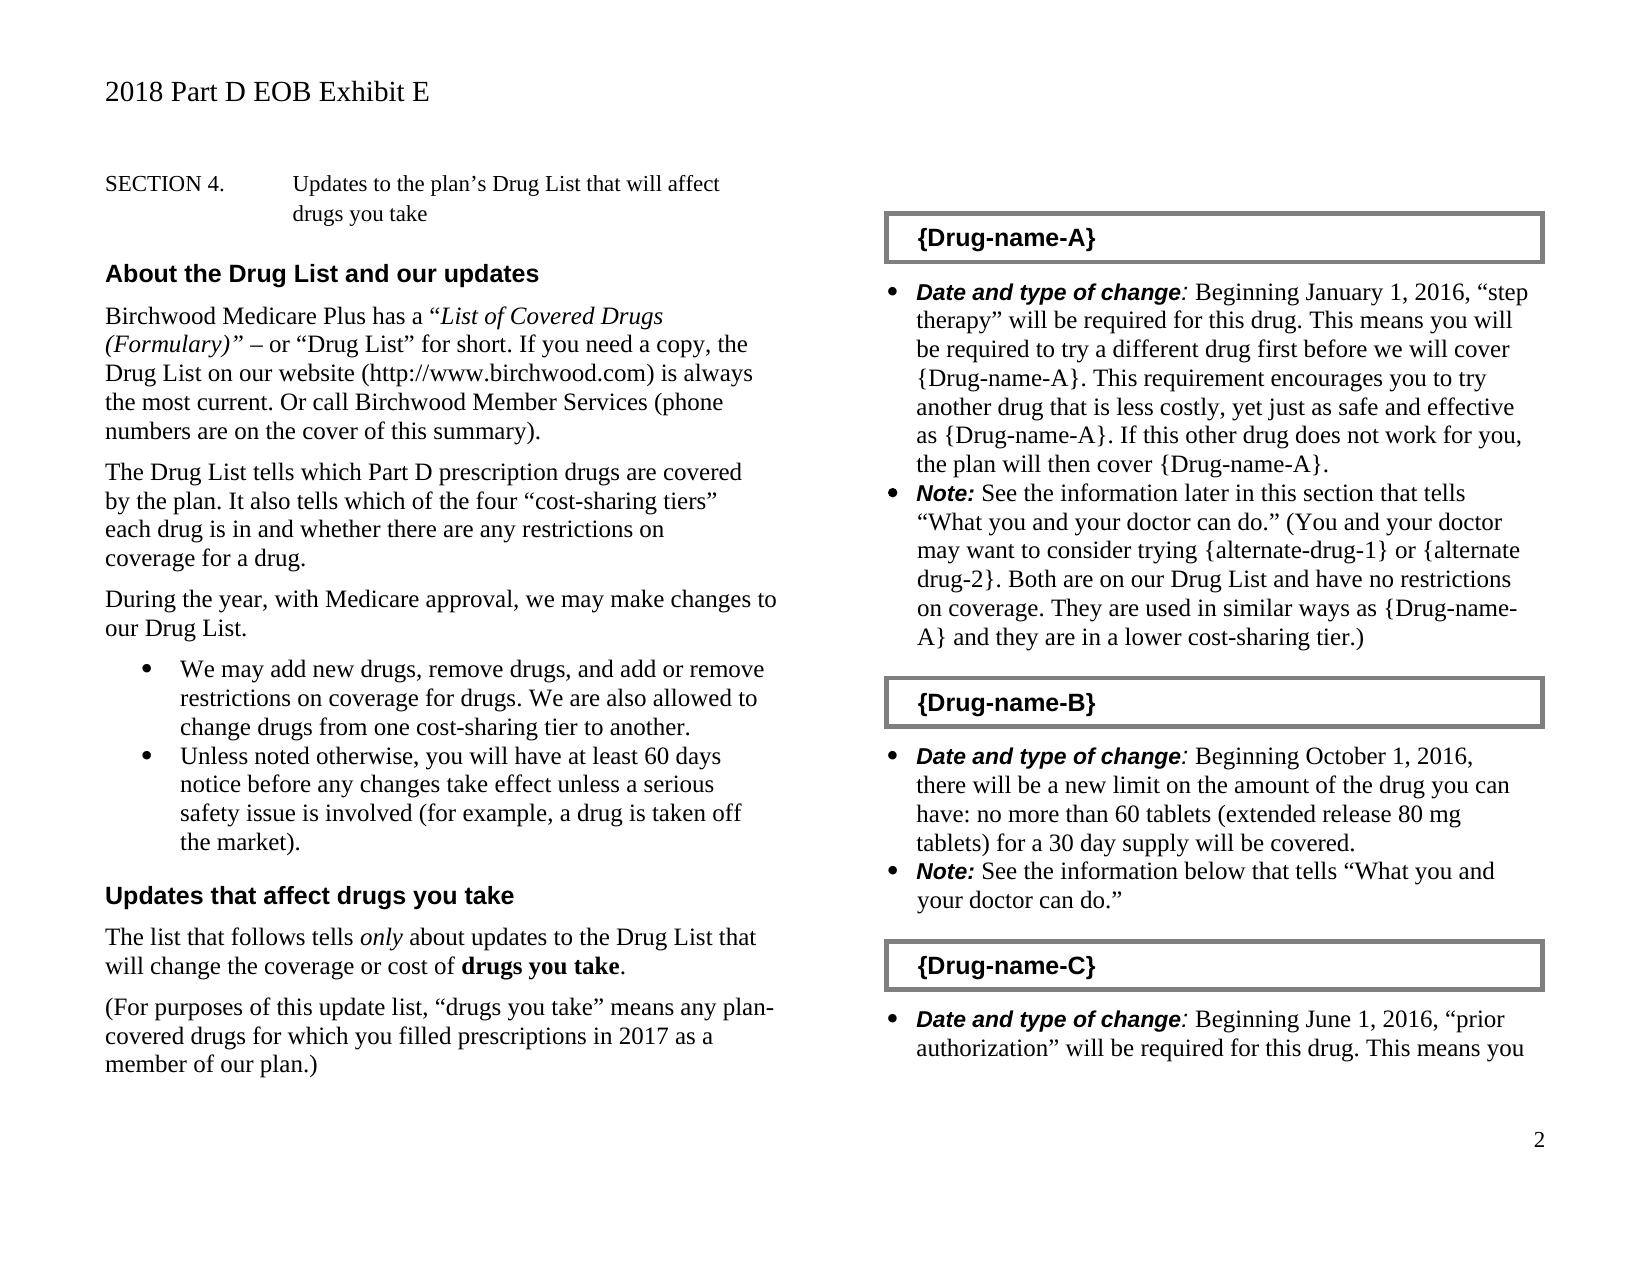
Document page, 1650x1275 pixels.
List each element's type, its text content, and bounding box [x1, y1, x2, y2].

list Date and type of change: Beginning October 1, 2016, there will be a new limit on the amount of the drug you can have: no more than 60 tablets (extended release 80 mg tablets) for a 30 day supply will be covered. [888, 741, 1529, 856]
text SECTION 4. Updates to the plan’s Drug List that will affect drugs you take [105, 170, 761, 226]
text Updates that affect drugs you take [105, 881, 790, 909]
text Birchwood Medicare Plus has a “List of Covered Drugs (Formulary)” – or “Drug List” for short. If you need a copy, the Drug List on our website (http://www.birchwood.com) is always the most current. Or call Birchwood Member Services (phone numbers are on the cover of this summary). [105, 301, 761, 444]
text The list that follows tells only about updates to the Drug List that will change the coverage or cost of drugs you take. [105, 922, 772, 979]
list Note: See the information below that tells “What you and your doctor can do.” [888, 856, 1528, 914]
list We may add new drugs, remove drugs, and add or remove restrictions on coverage for drugs. We are also allowed to change drugs from one cost-sharing tier to another. [142, 654, 778, 741]
table_header {Drug-name-C} [889, 944, 1540, 987]
table_header {Drug-name-B} [889, 680, 1540, 724]
table_header {Drug-name-A} [889, 216, 1540, 259]
text The Drug List tells which Part D prescription drugs are covered by the plan. It also tells which of the four “cost-sharing tiers” each drug is in and whether there are any restrictions on coverage for a drug. [105, 457, 752, 572]
text (For purposes of this update list, “drugs you take” means any plan-covered drugs for which you filled prescriptions in 2017 as a member of our plan.) [105, 992, 778, 1078]
text About the Drug List and our updates [105, 259, 778, 288]
list Date and type of change: Beginning January 1, 2016, “step therapy” will be required for this drug. This means you will be required to try a different drug first before we will cover {Drug-name-A}. This requirement encourages you to try another drug that is less costly, yet just as safe and effective as {Drug-name-A}. If this other drug does not work for you, the plan will then cover {Drug-name-A}. [888, 277, 1529, 478]
list Unless noted otherwise, you will have at least 60 days notice before any changes take effect unless a serious safety issue is involved (for example, a drug is taken off the market). [142, 741, 778, 856]
text During the year, with Medicare approval, we may make changes to our Drug List. [105, 584, 778, 642]
list Note: See the information later in this section that tells “What you and your doctor can do.” (You and your doctor may want to consider trying {alternate-drug-1} or {alternate drug-2}. Both are on our Drug List and have no restrictions on coverage. They are used in similar ways as {Drug-name-A} and they are in a lower cost-sharing tier.) [888, 478, 1528, 651]
